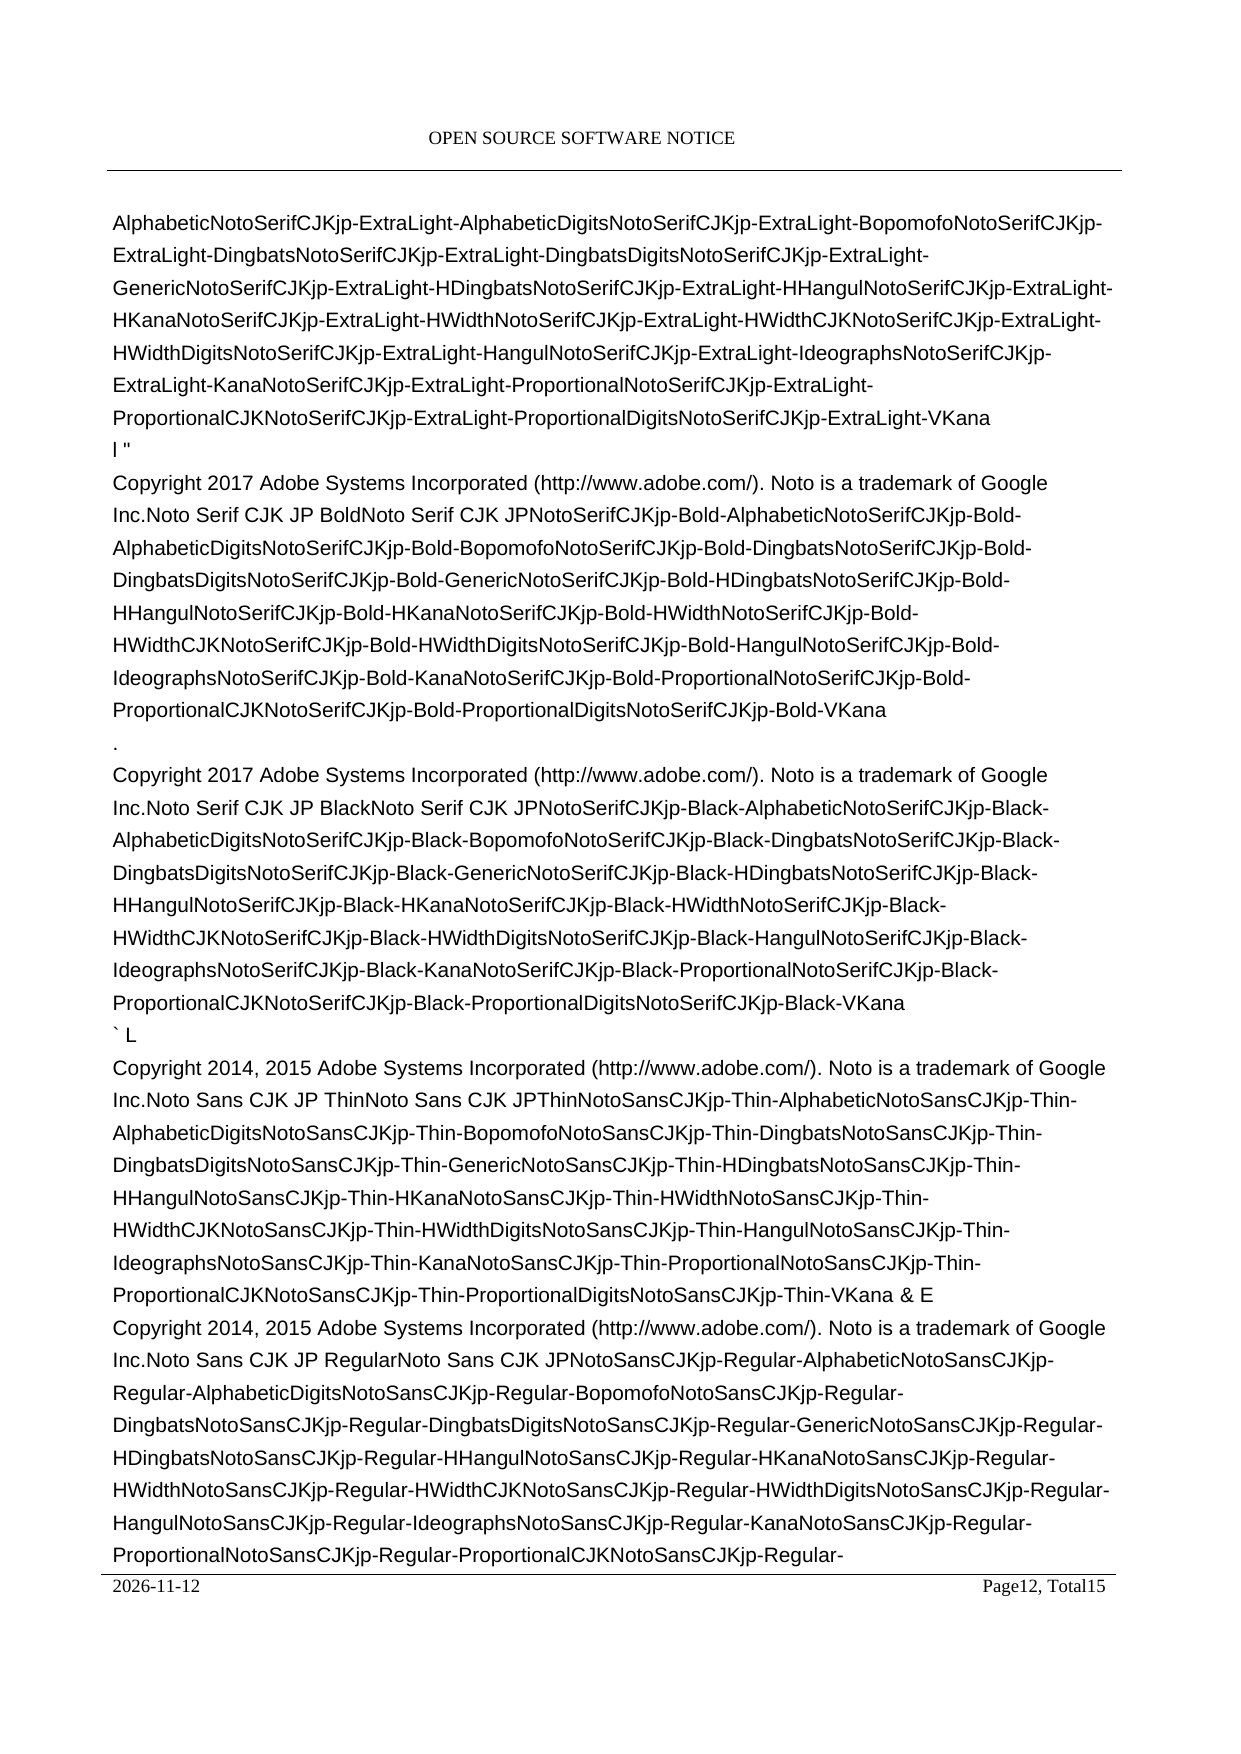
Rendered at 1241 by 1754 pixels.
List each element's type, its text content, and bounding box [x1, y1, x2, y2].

text Copyright 2017 Adobe Systems Incorporated (http://www.adobe.com/). Noto is a trademark of Google Inc.Noto Serif CJK JP BlackNoto Serif CJK JPNotoSerifCJKjp-Black-AlphabeticNotoSerifCJKjp-Black-AlphabeticDigitsNotoSerifCJKjp-Black-BopomofoNotoSerifCJKjp-Black-DingbatsNotoSerifCJKjp-Black-DingbatsDigitsNotoSerifCJKjp-Black-GenericNotoSerifCJKjp-Black-HDingbatsNotoSerifCJKjp-Black-HHangulNotoSerifCJKjp-Black-HKanaNotoSerifCJKjp-Black-HWidthNotoSerifCJKjp-Black-HWidthCJKNotoSerifCJKjp-Black-HWidthDigitsNotoSerifCJKjp-Black-HangulNotoSerifCJKjp-Black-IdeographsNotoSerifCJKjp-Black-KanaNotoSerifCJKjp-Black-ProportionalNotoSerifCJKjp-Black-ProportionalCJKNotoSerifCJKjp-Black-ProportionalDigitsNotoSerifCJKjp-Black-VKana ` L [112, 759, 1128, 1051]
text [112, 1311, 1128, 1571]
text Copyright 2014, 2015 Adobe Systems Incorporated (http://www.adobe.com/). Noto is a trademark of Google Inc.Noto Sans CJK JP ThinNoto Sans CJK JPThinNotoSansCJKjp-Thin-AlphabeticNotoSansCJKjp-Thin-AlphabeticDigitsNotoSansCJKjp-Thin-BopomofoNotoSansCJKjp-Thin-DingbatsNotoSansCJKjp-Thin-DingbatsDigitsNotoSansCJKjp-Thin-GenericNotoSansCJKjp-Thin-HDingbatsNotoSansCJKjp-Thin-HHangulNotoSansCJKjp-Thin-HKanaNotoSansCJKjp-Thin-HWidthNotoSansCJKjp-Thin-HWidthCJKNotoSansCJKjp-Thin-HWidthDigitsNotoSansCJKjp-Thin-HangulNotoSansCJKjp-Thin-IdeographsNotoSansCJKjp-Thin-KanaNotoSansCJKjp-Thin-ProportionalNotoSansCJKjp-Thin-ProportionalCJKNotoSansCJKjp-Thin-ProportionalDigitsNotoSansCJKjp-Thin-VKana & E [112, 1051, 1128, 1311]
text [112, 206, 1128, 466]
text Copyright 2017 Adobe Systems Incorporated (http://www.adobe.com/). Noto is a trademark of Google Inc.Noto Serif CJK JP BoldNoto Serif CJK JPNotoSerifCJKjp-Bold-AlphabeticNotoSerifCJKjp-Bold-AlphabeticDigitsNotoSerifCJKjp-Bold-BopomofoNotoSerifCJKjp-Bold-DingbatsNotoSerifCJKjp-Bold-DingbatsDigitsNotoSerifCJKjp-Bold-GenericNotoSerifCJKjp-Bold-HDingbatsNotoSerifCJKjp-Bold-HHangulNotoSerifCJKjp-Bold-HKanaNotoSerifCJKjp-Bold-HWidthNotoSerifCJKjp-Bold-HWidthCJKNotoSerifCJKjp-Bold-HWidthDigitsNotoSerifCJKjp-Bold-HangulNotoSerifCJKjp-Bold-IdeographsNotoSerifCJKjp-Bold-KanaNotoSerifCJKjp-Bold-ProportionalNotoSerifCJKjp-Bold-ProportionalCJKNotoSerifCJKjp-Bold-ProportionalDigitsNotoSerifCJKjp-Bold-VKana . [112, 466, 1128, 759]
